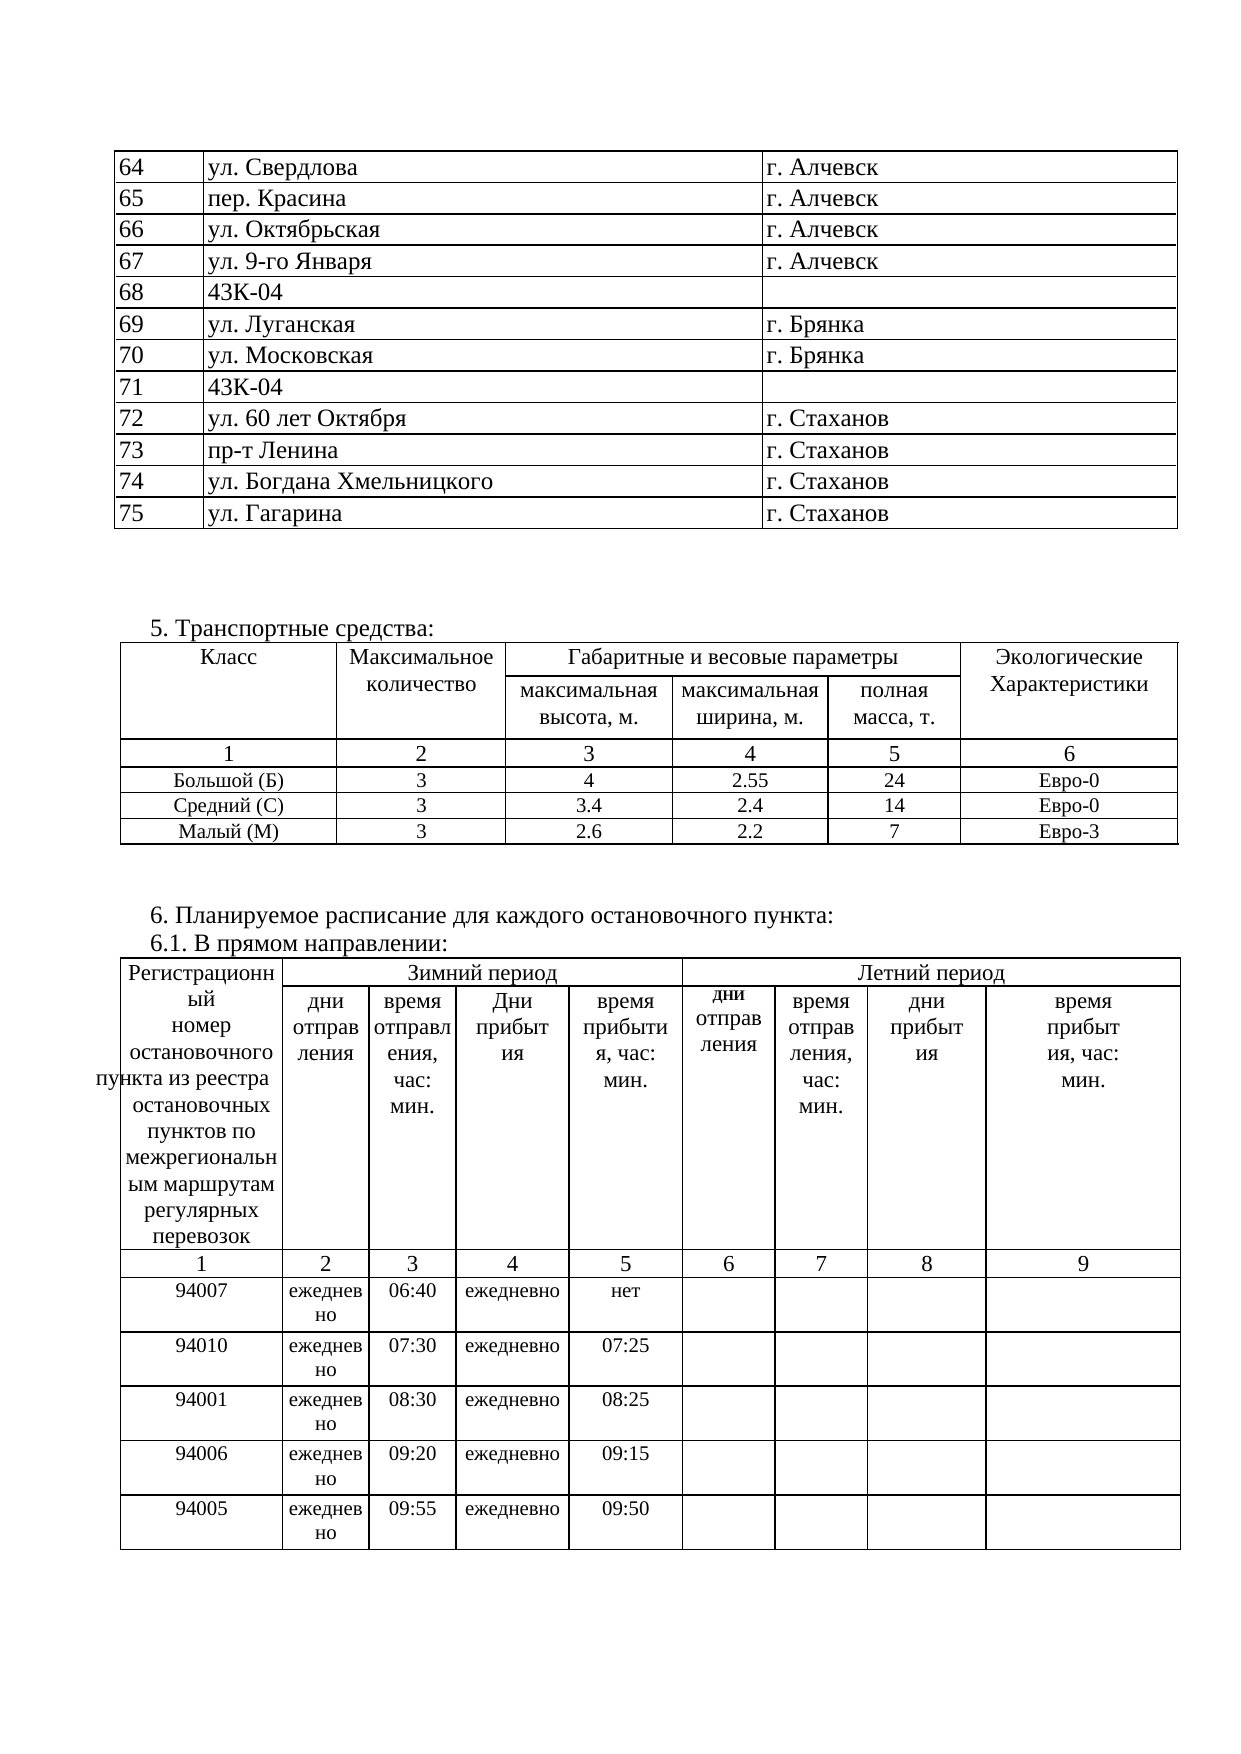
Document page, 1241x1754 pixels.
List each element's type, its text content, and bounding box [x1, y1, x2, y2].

table_cell 3 [506, 740, 672, 766]
table_cell 4 [457, 1250, 568, 1277]
table_cell 68 [115, 277, 203, 307]
table_cell [868, 1333, 985, 1385]
table_cell [868, 1496, 985, 1548]
table_cell 66 [115, 214, 203, 244]
table_cell время отправл ения, час: мин. [370, 987, 455, 1249]
table_cell 8 [868, 1250, 985, 1277]
table_cell 06:40 [370, 1278, 455, 1331]
table_cell [987, 1278, 1180, 1331]
table_cell 2 [283, 1250, 368, 1277]
table_header Максимальное количество [337, 643, 505, 738]
table_cell [683, 1496, 774, 1548]
table_cell г. Стаханов [763, 433, 1177, 464]
table_cell [776, 1441, 867, 1494]
table_cell 73 [115, 434, 203, 464]
table_cell максимальная высота, м. [506, 677, 672, 738]
table_cell 2.4 [673, 793, 827, 817]
table_cell ежедневно [457, 1496, 568, 1548]
table_cell дни отправ ления [283, 987, 368, 1249]
table_cell 6 [683, 1250, 774, 1277]
table_cell 94010 [121, 1333, 282, 1385]
table_cell 75 [115, 497, 203, 527]
table_cell 1 [121, 1250, 282, 1277]
table_cell 09:50 [570, 1496, 682, 1548]
table_cell 24 [829, 768, 960, 792]
table_cell 4 [506, 768, 672, 792]
table_cell 07:30 [370, 1333, 455, 1385]
table_cell [868, 1278, 985, 1331]
table_cell 1 [121, 740, 336, 766]
table_cell 07:25 [570, 1333, 682, 1385]
table_cell [683, 1387, 774, 1440]
text 6.1. В прямом направлении: [150, 928, 1090, 957]
table_cell Дни прибыт ия [457, 987, 568, 1249]
table_cell 09:15 [570, 1441, 682, 1494]
table_cell г. Стаханов [763, 465, 1177, 496]
table_cell [683, 1441, 774, 1494]
table_header Зимний период [283, 959, 682, 985]
text 5. Транспортные средства: [150, 613, 1090, 642]
table_cell полная масса, т. [829, 677, 960, 738]
table_cell 2.6 [506, 819, 672, 843]
table_header Класс [121, 643, 336, 738]
table_cell [776, 1496, 867, 1548]
table_cell [776, 1278, 867, 1331]
table_cell 43К-04 [204, 277, 762, 307]
table_cell г. Брянка [763, 339, 1177, 370]
table_cell 2 [337, 740, 505, 766]
table_cell 5 [829, 740, 960, 766]
table_cell максимальная ширина, м. [673, 677, 827, 738]
table_cell 71 [115, 371, 203, 402]
table_cell [776, 1387, 867, 1440]
table_cell 94005 [121, 1496, 282, 1548]
table_cell 14 [829, 793, 960, 817]
table_cell 08:25 [570, 1387, 682, 1440]
table_cell ежедневно [457, 1441, 568, 1494]
table_cell [987, 1441, 1180, 1494]
table_cell время прибыти я, час: мин. [570, 987, 682, 1249]
table_cell [987, 1387, 1180, 1440]
table_cell Евро-3 [961, 819, 1177, 843]
table_header Летний период [683, 959, 1180, 985]
table_cell [776, 1333, 867, 1385]
table_cell [868, 1387, 985, 1440]
table_cell Средний (С) [121, 793, 336, 817]
table_cell г. Стаханов [763, 402, 1177, 433]
table_cell время отправ ления, час: мин. [776, 987, 867, 1249]
table_cell 7 [776, 1250, 867, 1277]
table_cell 3 [370, 1250, 455, 1277]
table_cell 94007 [121, 1278, 282, 1331]
table_cell Евро-0 [961, 793, 1177, 817]
table_cell 08:30 [370, 1387, 455, 1440]
table_cell г. Брянка [763, 307, 1177, 339]
table_cell ДНИ отправ ления [683, 987, 774, 1249]
table_header Габаритные и весовые параметры [506, 643, 960, 675]
table_cell [987, 1333, 1180, 1385]
table_cell 3 [337, 768, 505, 792]
table_cell Малый (М) [121, 819, 336, 843]
table_cell г. Алчевск [763, 181, 1177, 213]
table_cell дни прибыт ия [868, 987, 985, 1249]
table_cell 43К-04 [204, 372, 762, 402]
table_cell 94001 [121, 1387, 282, 1440]
table_cell 09:20 [370, 1441, 455, 1494]
table_cell ул. Луганская [204, 309, 762, 339]
table_cell 64 [115, 152, 203, 181]
table_cell 2.55 [673, 768, 827, 792]
text 6. Планируемое расписание для каждого остановочного пункта: [150, 900, 1090, 928]
table_cell 3.4 [506, 793, 672, 817]
table_cell пр-т Ленина [204, 435, 762, 464]
table_cell пер. Красина [204, 183, 762, 213]
table_cell 74 [115, 466, 203, 496]
table_cell время прибыт ия, час: мин. [987, 987, 1180, 1249]
table_cell [868, 1441, 985, 1494]
table_cell 3 [337, 819, 505, 843]
table_cell [683, 1278, 774, 1331]
table_cell 3 [337, 793, 505, 817]
table_cell 67 [115, 245, 203, 276]
table_cell ежедневно [283, 1387, 368, 1440]
table_cell 5 [570, 1250, 682, 1277]
table_cell ул. Свердлова [204, 152, 762, 181]
table_cell ежедневно [283, 1333, 368, 1385]
table_cell Евро-0 [961, 768, 1177, 792]
table_cell ежедневно [457, 1278, 568, 1331]
table_cell [763, 370, 1177, 402]
table_cell ежедневно [283, 1278, 368, 1331]
table_cell [683, 1333, 774, 1385]
table_cell [987, 1496, 1180, 1548]
table_cell ежедневно [457, 1333, 568, 1385]
table_cell 94006 [121, 1441, 282, 1494]
table_cell 72 [115, 403, 203, 433]
table_cell ежедневно [457, 1387, 568, 1440]
table_cell ежедневно [283, 1441, 368, 1494]
table_cell г. Алчевск [763, 213, 1177, 244]
table_header Экологические Характеристики [961, 643, 1177, 738]
table_cell г. Стаханов [763, 496, 1177, 527]
table_cell нет [570, 1278, 682, 1331]
table_cell г. Алчевск [763, 244, 1177, 276]
table_cell ул. 60 лет Октября [204, 403, 762, 433]
table_cell 2.2 [673, 819, 827, 843]
table_cell 7 [829, 819, 960, 843]
table_cell 65 [115, 183, 203, 213]
table_cell ул. Октябрьская [204, 215, 762, 244]
table_cell ежедневно [283, 1496, 368, 1548]
table_cell 69 [115, 308, 203, 339]
table_cell Большой (Б) [121, 768, 336, 792]
table_cell 09:55 [370, 1496, 455, 1548]
table_cell ул. Гагарина [204, 498, 762, 527]
table_cell г. Алчевск [763, 152, 1177, 181]
table_cell 6 [961, 740, 1177, 766]
table_cell ул. Московская [204, 340, 762, 370]
table_cell [763, 276, 1177, 307]
table_cell ул. 9-го Января [204, 246, 762, 276]
table_cell 9 [987, 1250, 1180, 1277]
table_cell 4 [673, 740, 827, 766]
table_header Регистрационный номер остановочного пункта из реестра остановочных пунктов по межрегиональным маршрутам регулярных перевозок [121, 959, 282, 1249]
table_cell 70 [115, 340, 203, 370]
table_cell ул. Богдана Хмельницкого [204, 466, 762, 496]
